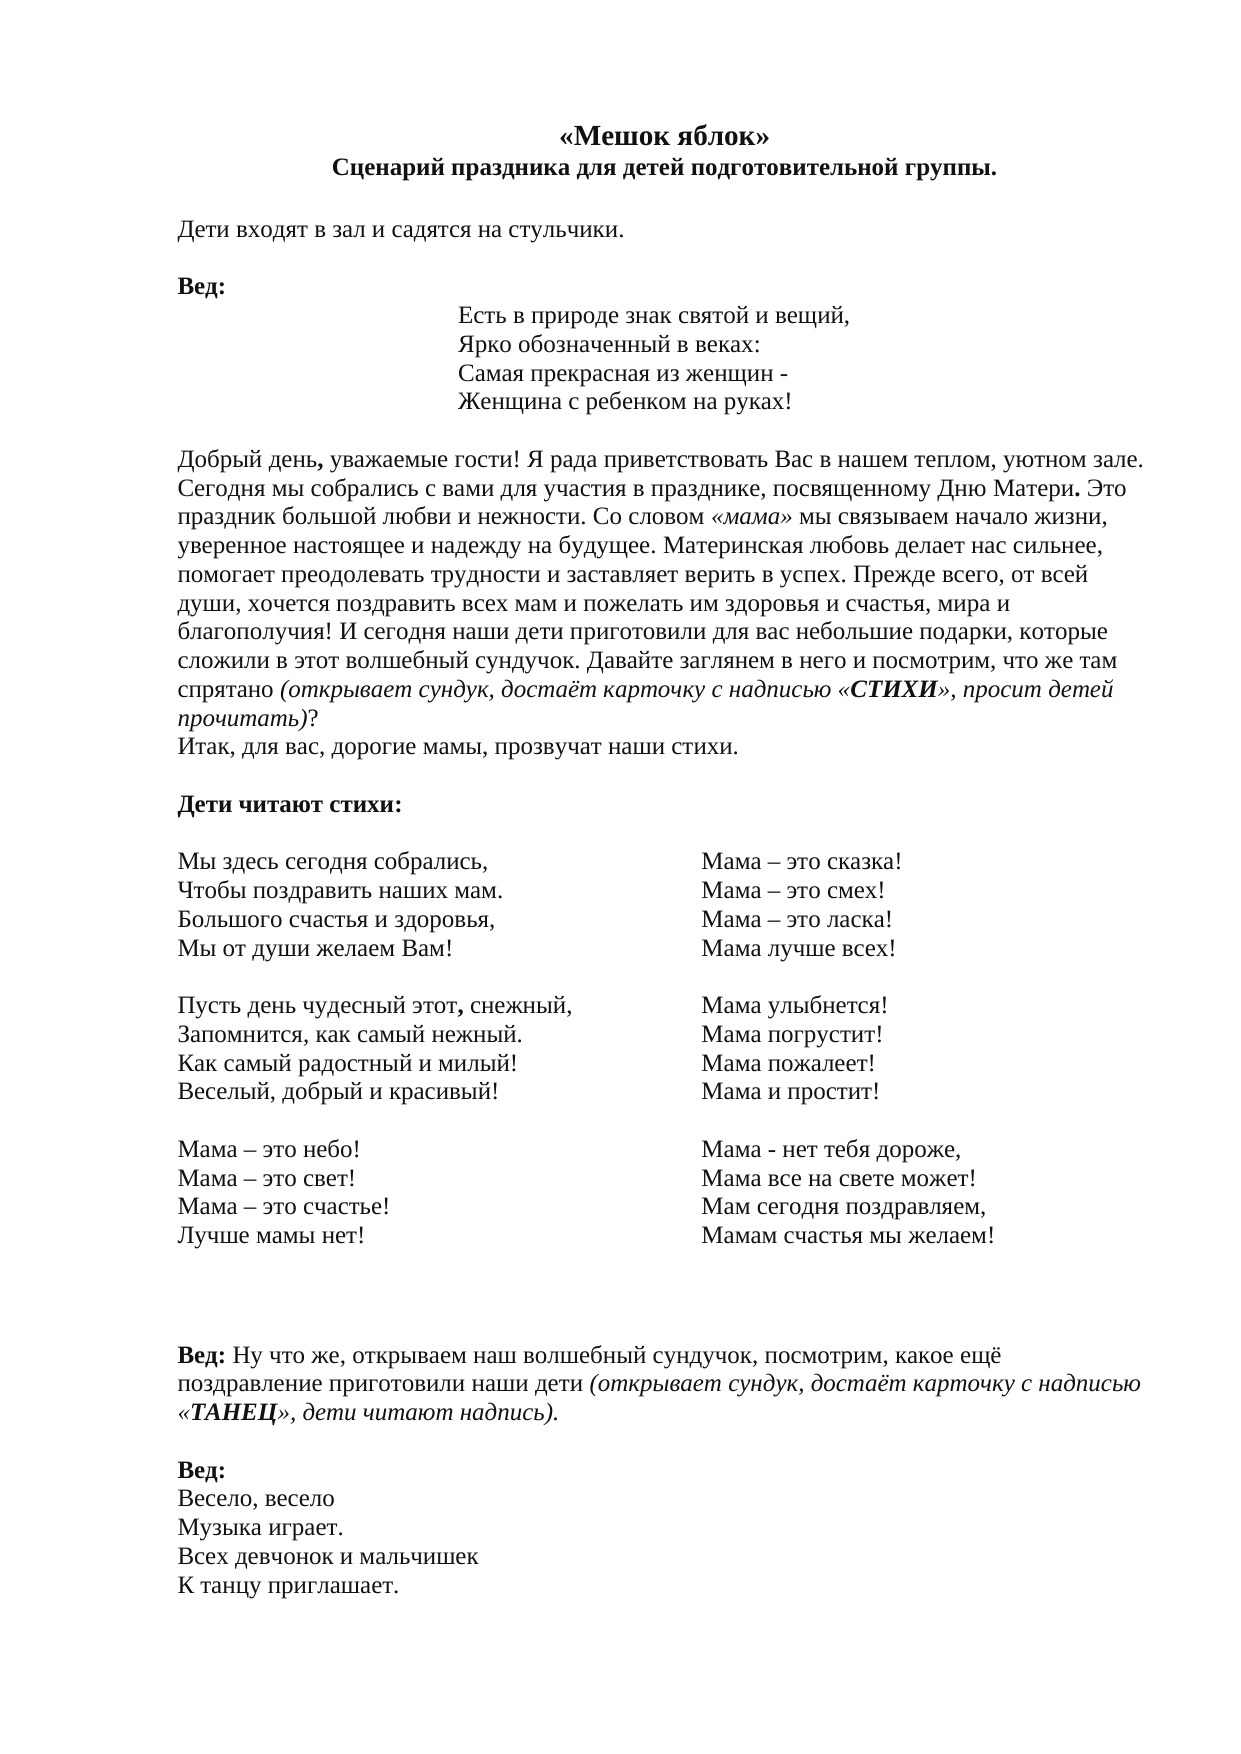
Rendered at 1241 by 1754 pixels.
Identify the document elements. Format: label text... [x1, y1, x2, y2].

text Женщина с ребенком на руках! [177, 386, 1152, 415]
text Самая прекрасная из женщин - [177, 358, 1152, 386]
text «Мешок яблок» [177, 118, 1152, 152]
text Мама – это смех! [701, 875, 1152, 904]
text Музыка играет. [177, 1512, 1152, 1541]
text Мама – это свет! [177, 1163, 627, 1191]
text Мама - нет тебя дороже, [701, 1134, 1152, 1163]
text Вед: [177, 271, 1152, 300]
text Чтобы поздравить наших мам. [177, 875, 627, 904]
text Мама и простит! [701, 1076, 1152, 1105]
text Вед: [177, 1455, 1152, 1483]
text Как самый радостный и милый! [177, 1048, 627, 1076]
text Мам сегодня поздравляем, [701, 1191, 1152, 1220]
text Пусть день чудесный этот, снежный, [177, 990, 627, 1019]
text Всех девчонок и мальчишек [177, 1541, 1152, 1570]
text Дети входят в зал и садятся на стульчики. [177, 214, 1152, 243]
text Мама – это сказка! [701, 846, 1152, 875]
text Мама пожалеет! [701, 1048, 1152, 1076]
text Мы от души желаем Вам! [177, 933, 627, 961]
text Мама погрустит! [701, 1019, 1152, 1048]
text Запомнится, как самый нежный. [177, 1019, 627, 1048]
text Мама все на свете может! [701, 1163, 1152, 1191]
text К танцу приглашает. [177, 1570, 1152, 1598]
text Итак, для вас, дорогие мамы, прозвучат наши стихи. [177, 731, 1152, 760]
text Весело, весело [177, 1483, 1152, 1512]
text Веселый, добрый и красивый! [177, 1076, 627, 1105]
text Мама – это счастье! [177, 1191, 627, 1220]
text Ярко обозначенный в веках: [177, 329, 1152, 358]
text Мы здесь сегодня собрались, [177, 846, 627, 875]
text Мама улыбнется! [701, 990, 1152, 1019]
text Мама – это ласка! [701, 904, 1152, 933]
text Есть в природе знак святой и вещий, [177, 300, 1152, 329]
text Большого счастья и здоровья, [177, 904, 627, 933]
text Добрый день, уважаемые гости! Я рада приветствовать Вас в нашем теплом, уютном зале. Сегодня мы собрались с вами для участия в празднике, посвященному Дню Матери. Это праздник большой любви и нежности. Со словом «мама» мы связываем начало жизни, уверенное настоящее и надежду на будущее. Материнская любовь делает нас сильнее, помогает преодолевать трудности и заставляет верить в успех. Прежде всего, от всей души, хочется поздравить всех мам и пожелать им здоровья и счастья, мира и благополучия! И сегодня наши дети приготовили для вас небольшие подарки, которые сложили в этот волшебный сундучок. Давайте заглянем в него и посмотрим, что же там спрятано (открывает сундук, достаёт карточку с надписью «СТИХИ», просит детей прочитать)? [177, 444, 1152, 731]
text Сценарий праздника для детей подготовительной группы. [177, 152, 1152, 180]
text Мама лучше всех! [701, 933, 1152, 961]
text Мамам счастья мы желаем! [701, 1220, 1152, 1249]
text Вед: Ну что же, открываем наш волшебный сундучок, посмотрим, какое ещё поздравление приготовили наши дети (открывает сундук, достаёт карточку с надписью «ТАНЕЦ», дети читают надпись). [177, 1340, 1152, 1426]
text Лучше мамы нет! [177, 1220, 627, 1249]
text Дети читают стихи: [177, 789, 1152, 818]
text Мама – это небо! [177, 1134, 627, 1163]
